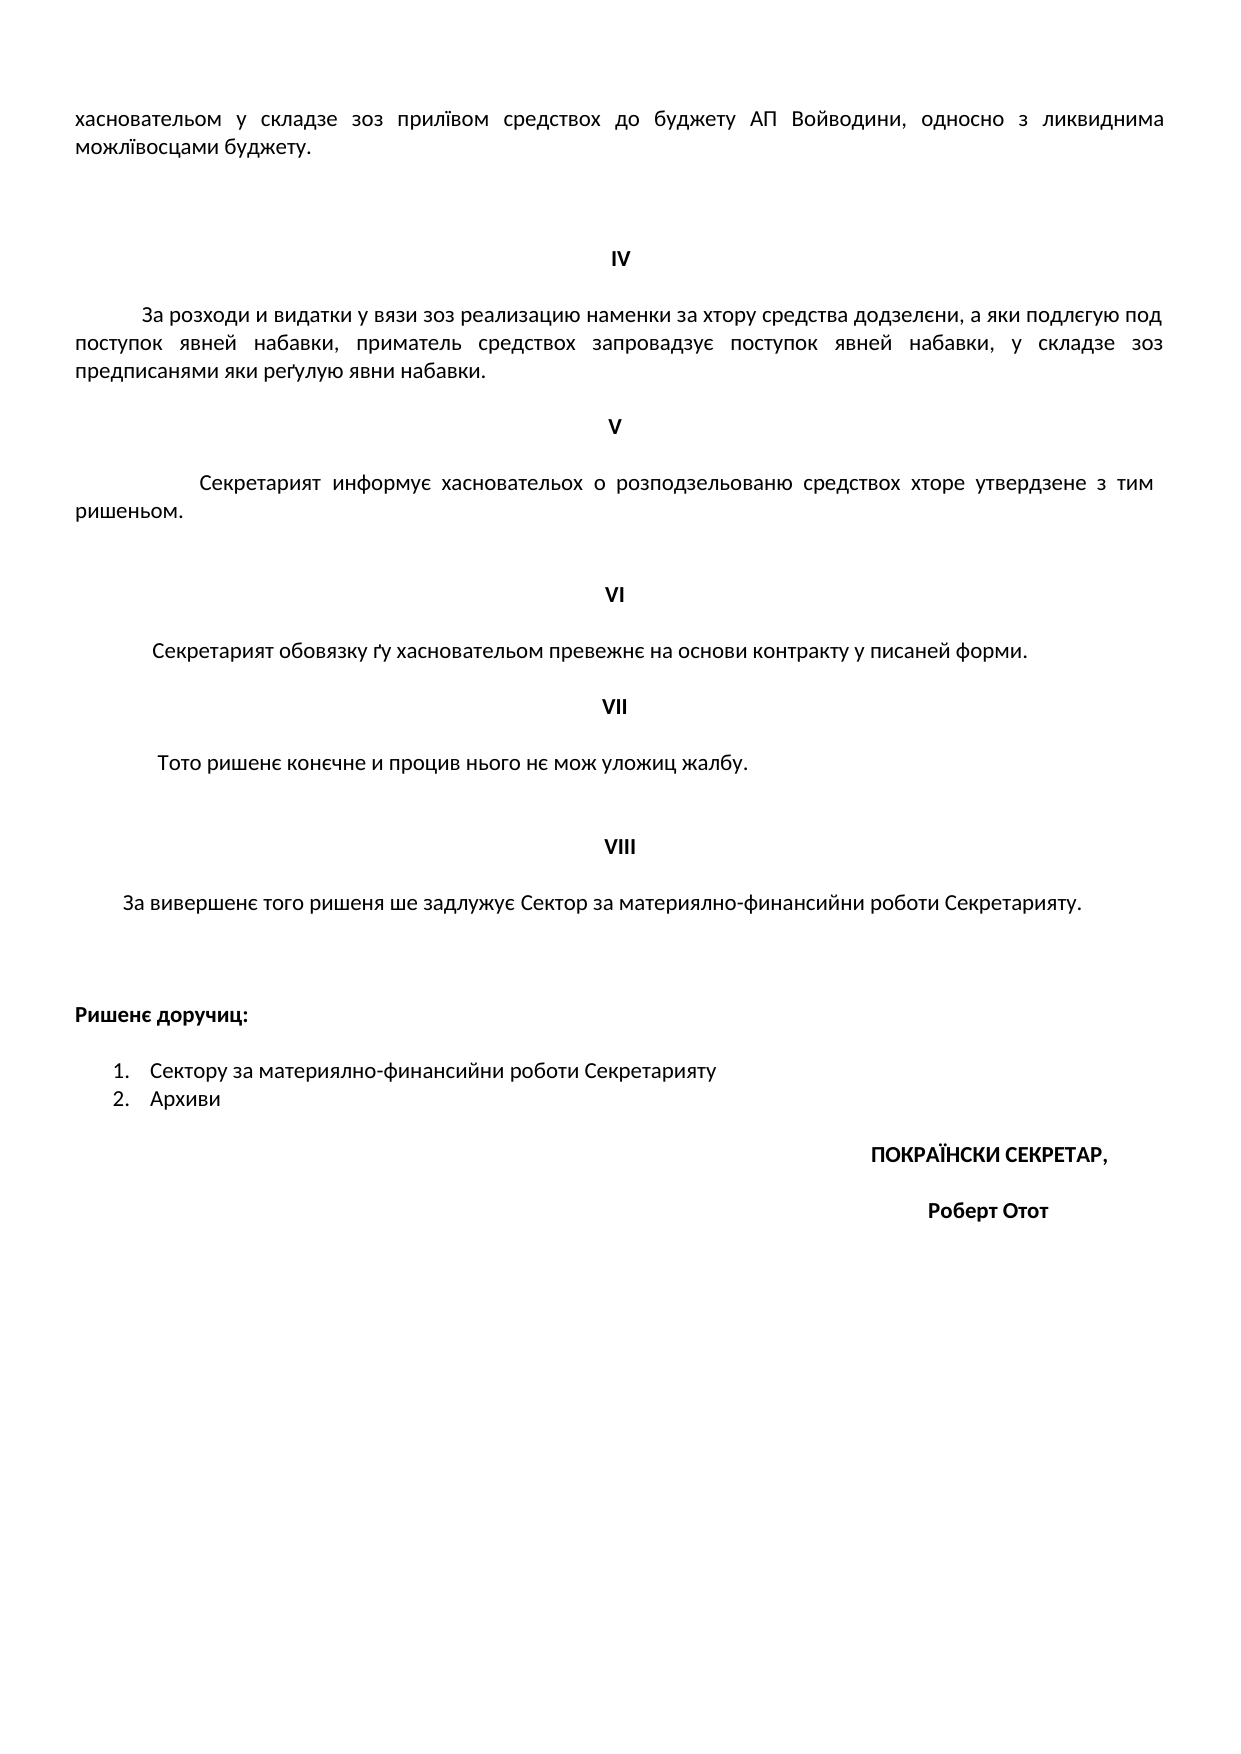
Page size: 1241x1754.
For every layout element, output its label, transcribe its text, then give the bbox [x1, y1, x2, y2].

text V [75, 412, 1154, 440]
text За розходи и видатки у вязи зоз реализацию наменки за хтору средства додзелєни, а яки подлєгую под поступок явней набавки, приматель средствох запровадзує поступок явней набавки, у складзе зоз предписанями яки реґулую явни набавки. [75, 300, 1165, 384]
text VII [75, 692, 1154, 720]
text Тото ришенє конєчне и процив нього нє мож уложиц жалбу. [75, 748, 1154, 776]
text Роберт Отот [75, 1197, 1165, 1224]
text Секретарият информує хасновательох о розподзельованю средствох хторе утвердзене з тим ришеньом. [75, 468, 1154, 524]
text IV [75, 244, 1166, 272]
text За вивершенє того ришеня ше задлужує Сектор за материялно-финансийни роботи Секретарияту. [75, 888, 1154, 916]
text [75, 104, 1166, 160]
list Архиви [112, 1084, 1165, 1112]
text Ришенє доручиц: [75, 1000, 1165, 1028]
text ПОКРАЇНСКИ СЕКРЕТАР, [112, 1141, 1166, 1168]
text Секретарият обовязку ґу хасновательом превежнє на основи контракту у писаней форми. [75, 636, 1154, 664]
text VI [75, 580, 1154, 608]
list Сектору за материялно-финансийни роботи Секретарияту [112, 1056, 1165, 1084]
text VIII [75, 832, 1165, 860]
